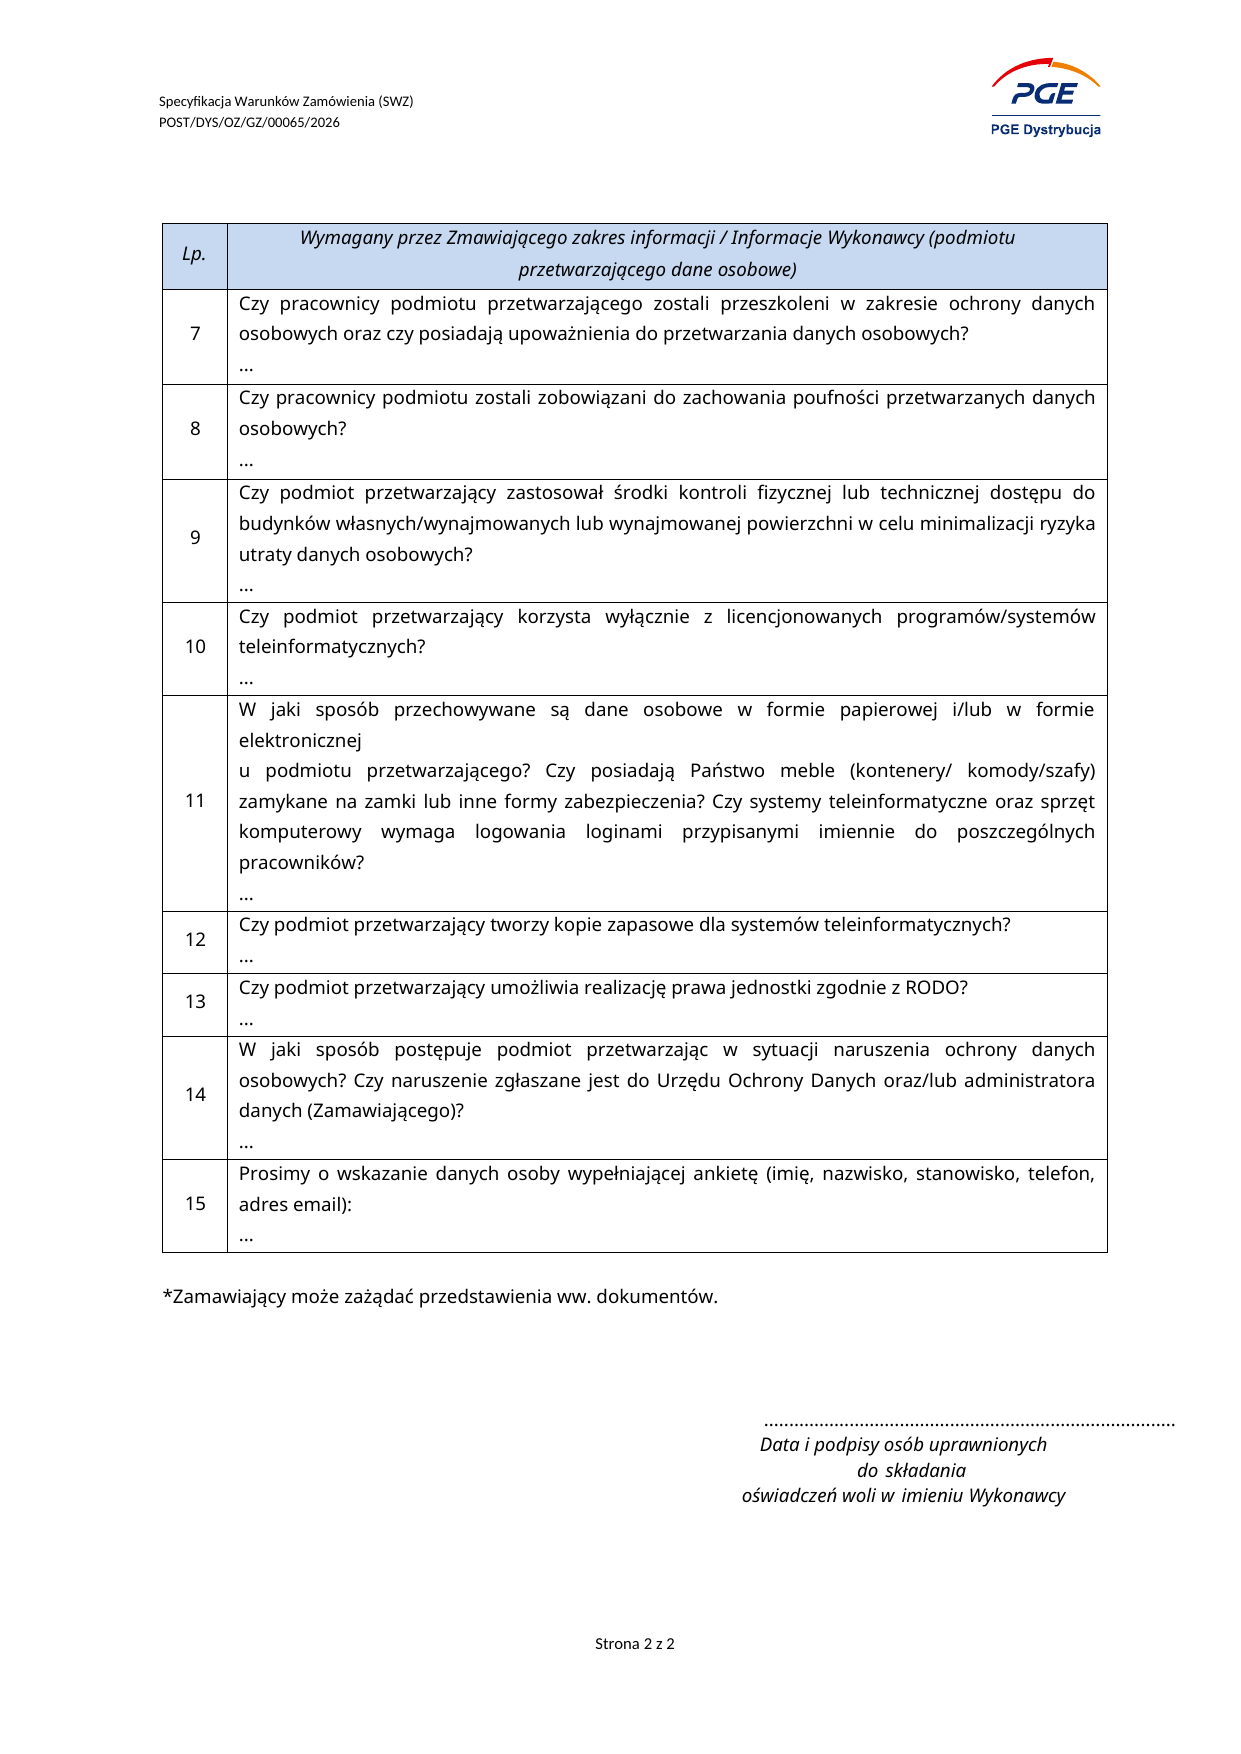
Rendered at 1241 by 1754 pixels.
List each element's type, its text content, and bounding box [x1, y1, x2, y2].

text .................................................................................. [651, 1406, 1211, 1431]
table_cell Czy pracownicy podmiotu przetwarzającego zostali przeszkoleni w zakresie ochrony danych osobowych oraz czy posiadają upoważnienia do przetwarzania danych osobowych? ... [228, 290, 1107, 384]
table_cell W jaki sposób przechowywane są dane osobowe w formie papierowej i/lub w formie elektronicznej u podmiotu przetwarzającego? Czy posiadają Państwo meble (kontenery/ komody/szafy) zamykane na zamki lub inne formy zabezpieczenia? Czy systemy teleinformatyczne oraz sprzęt komputerowy wymaga logowania loginami przypisanymi imiennie do poszczególnych pracowników? ... [228, 696, 1107, 911]
table_cell Czy podmiot przetwarzający korzysta wyłącznie z licencjonowanych programów/systemów teleinformatycznych? ... [228, 603, 1107, 695]
table_cell 11 [163, 696, 227, 911]
table_cell Czy podmiot przetwarzający tworzy kopie zapasowe dla systemów teleinformatycznych? ... [228, 912, 1107, 973]
table_header Wymagany przez Zmawiającego zakres informacji / Informacje Wykonawcy (podmiotu przetwarzającego dane osobowe) [228, 224, 1107, 289]
table_cell Czy pracownicy podmiotu zostali zobowiązani do zachowania poufności przetwarzanych danych osobowych? ... [228, 385, 1107, 478]
table_cell Czy podmiot przetwarzający zastosował środki kontroli fizycznej lub technicznej dostępu do budynków własnych/wynajmowanych lub wynajmowanej powierzchni w celu minimalizacji ryzyka utraty danych osobowych? ... [228, 480, 1107, 602]
text oświadczeń woli w imieniu Wykonawcy [709, 1482, 1100, 1508]
table_cell Prosimy o wskazanie danych osoby wypełniającej ankietę (imię, nazwisko, stanowisko, telefon, adres email): ... [228, 1160, 1107, 1252]
table_cell Czy podmiot przetwarzający umożliwia realizację prawa jednostki zgodnie z RODO? ... [228, 974, 1107, 1036]
table_header Lp. [163, 224, 227, 289]
table_cell 15 [163, 1160, 227, 1252]
table_cell 9 [163, 480, 227, 602]
table_cell 7 [163, 290, 227, 384]
text Data i podpisy osób uprawnionych do składania [709, 1431, 1100, 1482]
table_cell W jaki sposób postępuje podmiot przetwarzając w sytuacji naruszenia ochrony danych osobowych? Czy naruszenie zgłaszane jest do Urzędu Ochrony Danych oraz/lub administratora danych (Zamawiającego)? ... [228, 1037, 1107, 1159]
table_cell 10 [163, 603, 227, 695]
table_cell 14 [163, 1037, 227, 1159]
table_cell 8 [163, 385, 227, 478]
text *Zamawiający może zażądać przedstawienia ww. dokumentów. [162, 1284, 1107, 1309]
table_cell 13 [163, 974, 227, 1036]
table_cell 12 [163, 912, 227, 973]
